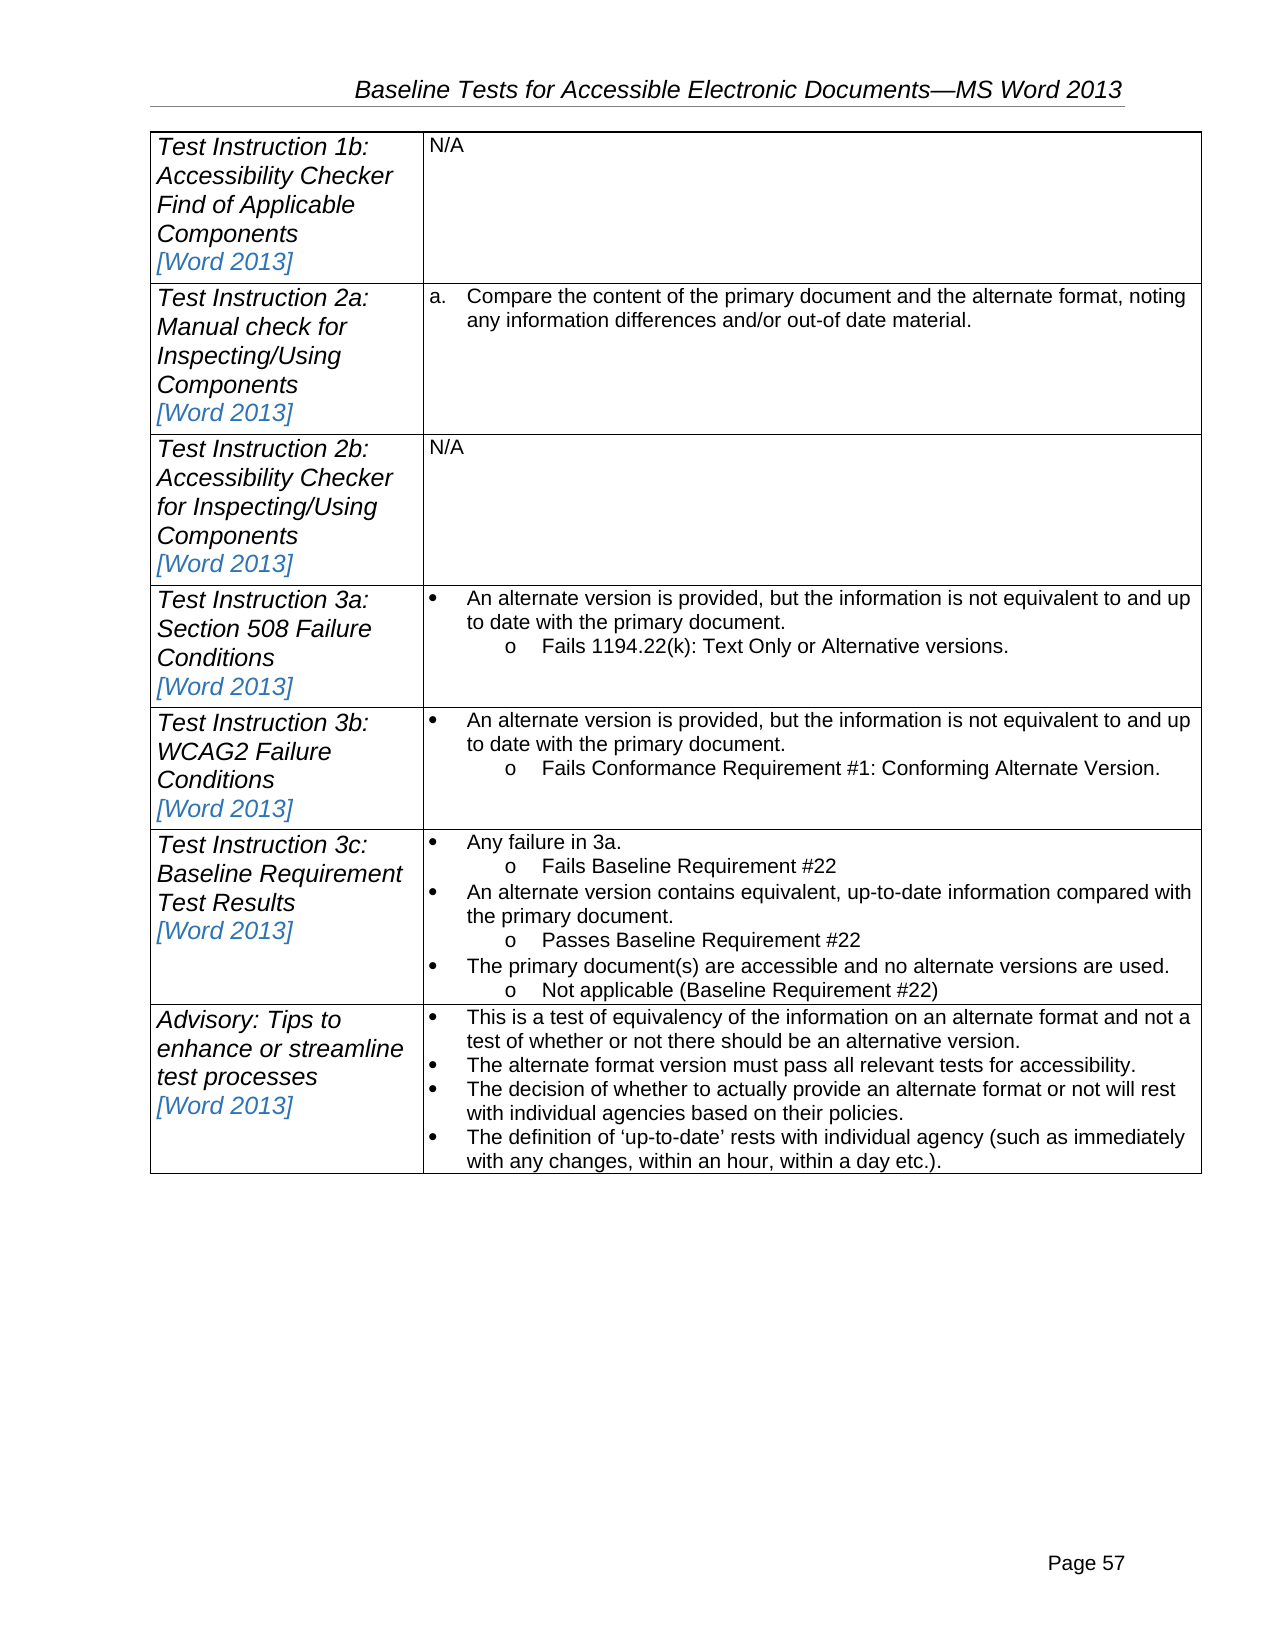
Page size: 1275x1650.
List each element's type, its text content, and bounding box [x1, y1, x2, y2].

table_cell Test Instruction 2a: Manual check for Inspecting/Using Components [Word 2013] [151, 284, 423, 433]
table_cell Test Instruction 1b: Accessibility Checker Find of Applicable Components [Word 2013] [151, 133, 423, 282]
table_cell Compare the content of the primary document and the alternate format, noting any information differences and/or out-of date material. [424, 284, 1201, 433]
table_cell N/A [424, 133, 1201, 282]
table_cell Test Instruction 3a: Section 508 Failure Conditions [Word 2013] [151, 586, 423, 707]
table_cell An alternate version is provided, but the information is not equivalent to and up to date with the primary document. Fails 1194.22(k): Text Only or Alternative versions. [424, 586, 1201, 707]
table_cell Advisory: Tips to enhance or streamline test processes [Word 2013] [151, 1005, 423, 1173]
table_cell An alternate version is provided, but the information is not equivalent to and up to date with the primary document. Fails Conformance Requirement #1: Conforming Alternate Version. [424, 708, 1201, 829]
table_cell Test Instruction 2b: Accessibility Checker for Inspecting/Using Components [Word 2013] [151, 435, 423, 584]
table_cell Any failure in 3a. Fails Baseline Requirement #22 An alternate version contains equivalent, up-to-date information compared with the primary document. Passes Baseline Requirement #22 The primary document(s) are accessible and no alternate versions are used. Not applicable (Baseline Requirement #22) [424, 830, 1201, 1004]
table_cell This is a test of equivalency of the information on an alternate format and not a test of whether or not there should be an alternative version. The alternate format version must pass all relevant tests for accessibility. The decision of whether to actually provide an alternate format or not will rest with individual agencies based on their policies. The definition of ‘up-to-date’ rests with individual agency (such as immediately with any changes, within an hour, within a day etc.). [424, 1005, 1201, 1173]
table_cell Test Instruction 3c: Baseline Requirement Test Results [Word 2013] [151, 830, 423, 1004]
table_cell Test Instruction 3b: WCAG2 Failure Conditions [Word 2013] [151, 708, 423, 829]
table_cell N/A [424, 435, 1201, 584]
